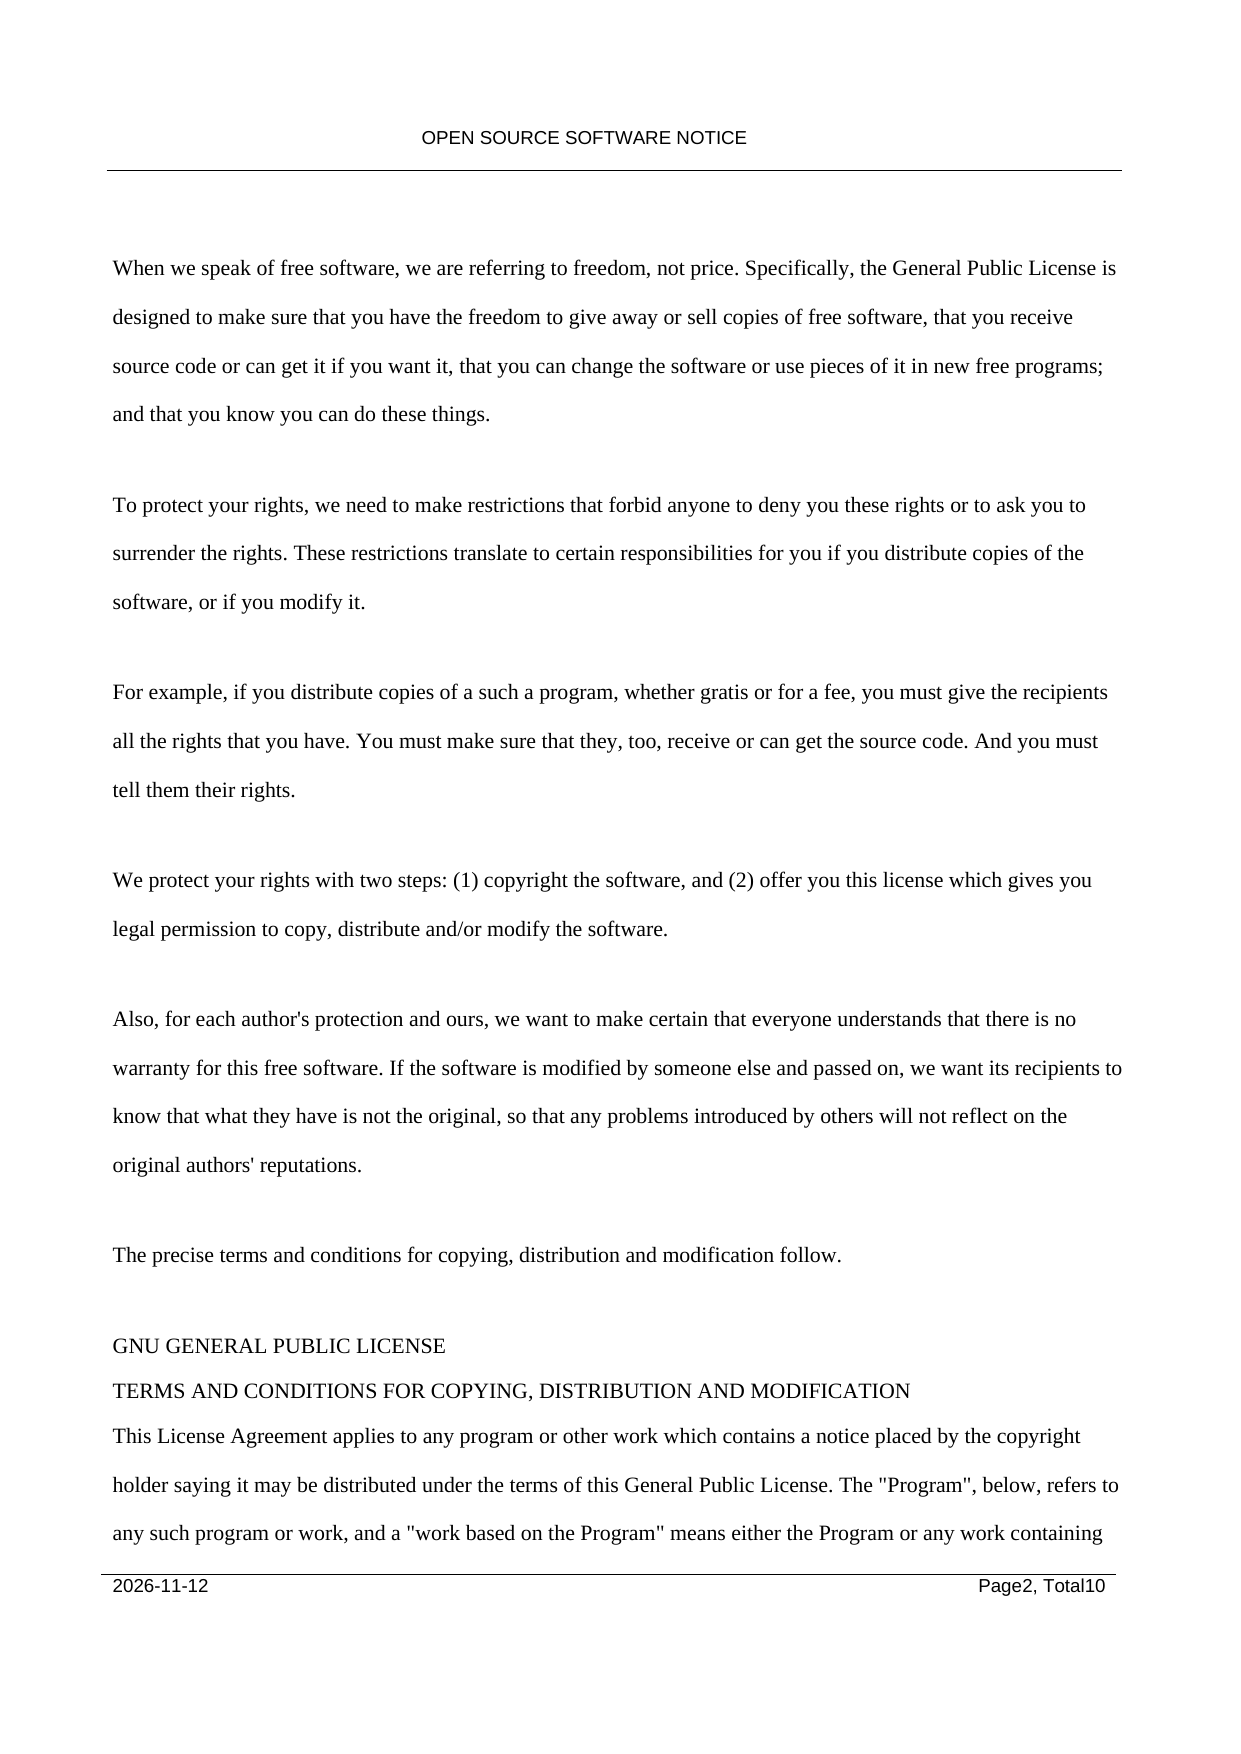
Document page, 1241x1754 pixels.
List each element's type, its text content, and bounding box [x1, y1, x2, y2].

text The precise terms and conditions for copying, distribution and modification follow. [112, 1239, 1128, 1271]
text Also, for each author's protection and ours, we want to make certain that everyone understands that there is no warranty for this free software. If the software is modified by someone else and passed on, we want its recipients to know that what they have is not the original, so that any problems introduced by others will not reflect on the original authors' reputations. [112, 1002, 1128, 1181]
text GNU GENERAL PUBLIC LICENSE [112, 1329, 1128, 1361]
text TERMS AND CONDITIONS FOR COPYING, DISTRIBUTION AND MODIFICATION [112, 1374, 1128, 1407]
text When we speak of free software, we are referring to freedom, not price. Specifically, the General Public License is designed to make sure that you have the freedom to give away or sell copies of free software, that you receive source code or can get it if you want it, that you can change the software or use pieces of it in new free programs; and that you know you can do these things. [112, 251, 1128, 430]
text For example, if you distribute copies of a such a program, whether gratis or for a fee, you must give the recipients all the rights that you have. You must make sure that they, too, receive or can get the source code. And you must tell them their rights. [112, 676, 1128, 806]
text To protect your rights, we need to make restrictions that forbid anyone to deny you these rights or to ask you to surrender the rights. These restrictions translate to certain responsibilities for you if you distribute copies of the software, or if you modify it. [112, 488, 1128, 618]
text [112, 1419, 1128, 1549]
text We protect your rights with two steps: (1) copyright the software, and (2) offer you this license which gives you legal permission to copy, distribute and/or modify the software. [112, 863, 1128, 944]
